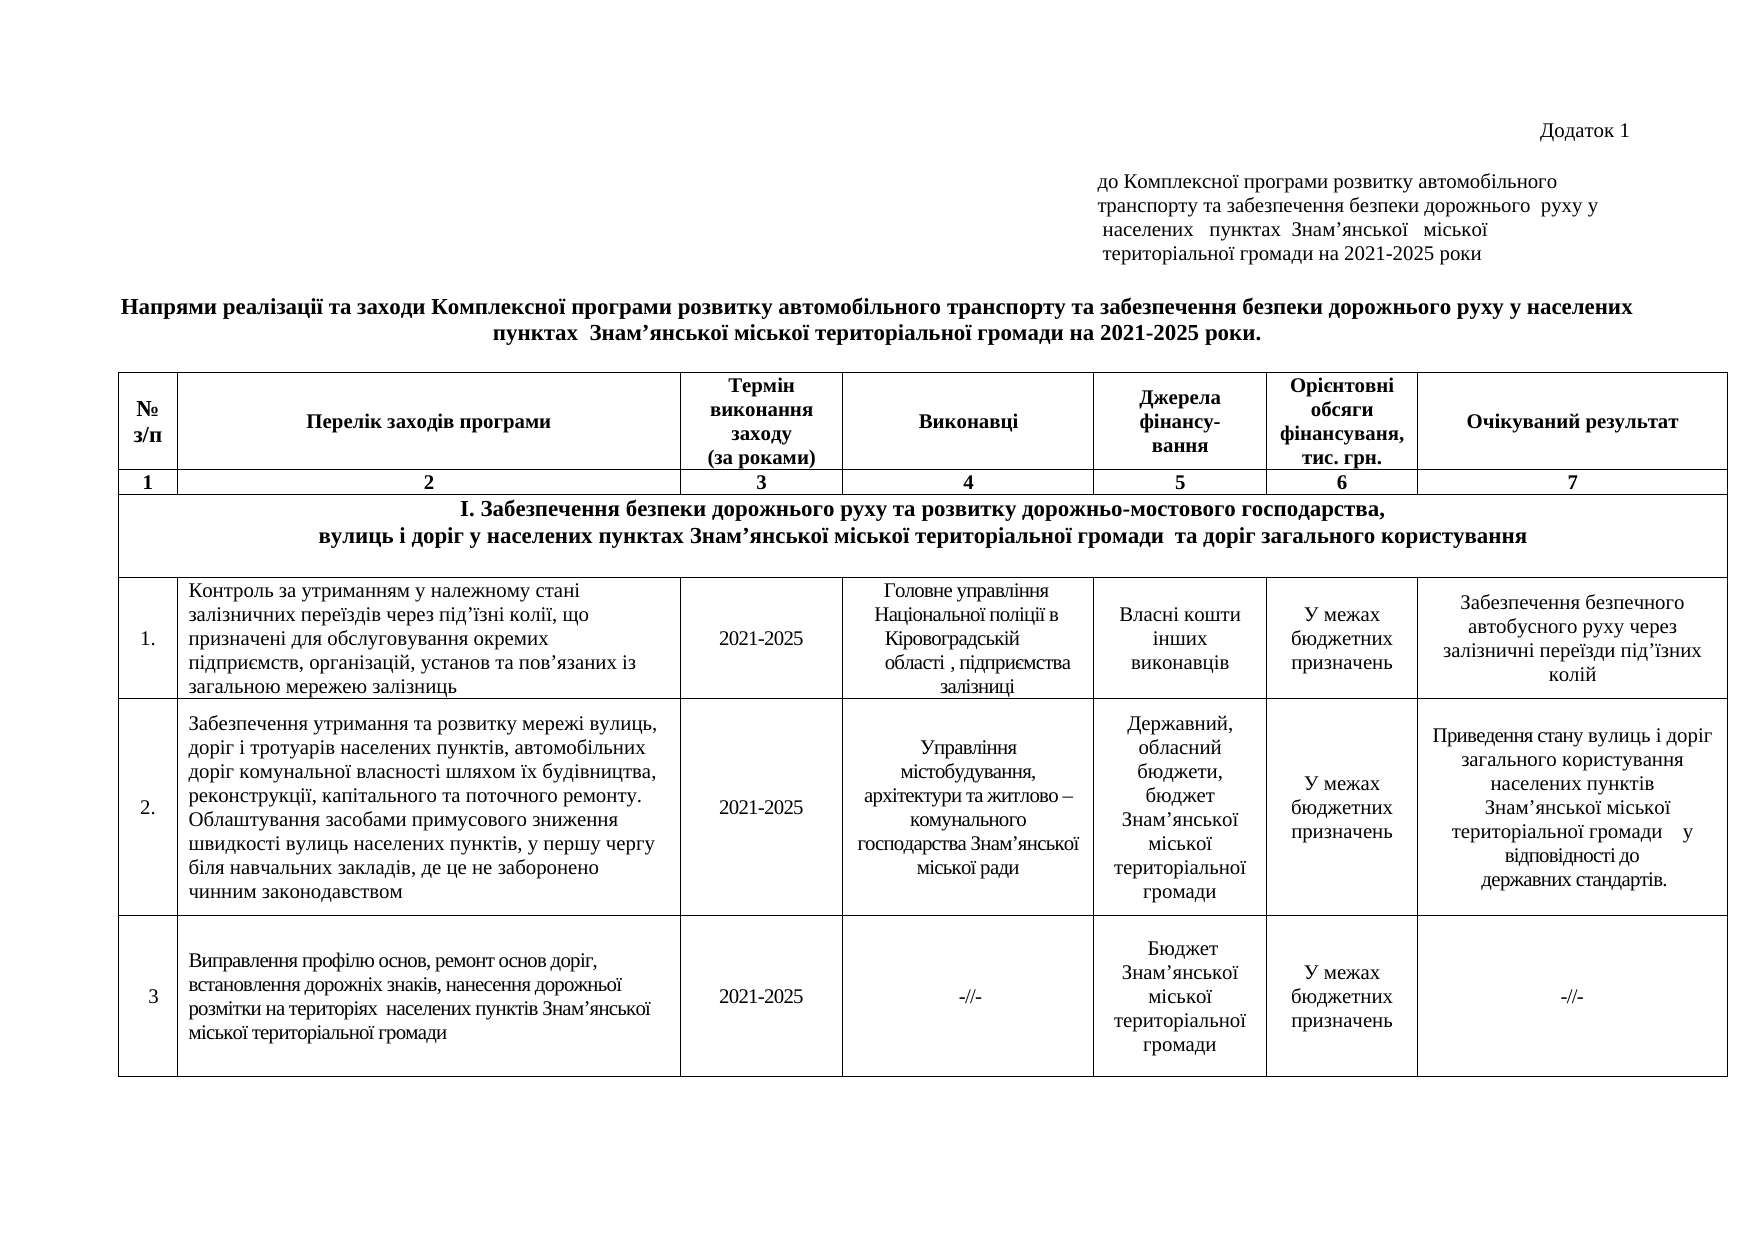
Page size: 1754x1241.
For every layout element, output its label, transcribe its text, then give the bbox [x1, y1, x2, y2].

table_cell 2021-2025 [681, 699, 842, 915]
table_cell 3 [119, 916, 177, 1076]
table_cell І. Забезпечення безпеки дорожнього руху та розвитку дорожньо-мостового господарства, вулиць і доріг у населених пунктах Знам’янської міської територіальної громади та доріг загального користування [119, 495, 1727, 577]
table_cell -//- [1418, 916, 1727, 1076]
text територіальної громади на 2021-2025 роки [118, 241, 1636, 265]
table_cell 3 [681, 470, 842, 494]
text Додаток 1 [118, 118, 1636, 142]
table_cell Приведення стану вулиць і доріг загального користування населених пунктів Знам’янської міської територіальної громади у відповідності до державних стандартів. [1418, 699, 1727, 915]
table_cell Забезпечення утримання та розвитку мережі вулиць, доріг і тротуарів населених пунктів, автомобільних доріг комунальної власності шляхом їх будівництва, реконструкції, капітального та поточного ремонту. Облаштування засобами примусового зниження швидкості вулиць населених пунктів, у першу чергу біля навчальних закладів, де це не заборонено чинним законодавством [178, 699, 680, 915]
table_cell 7 [1418, 470, 1727, 494]
table_cell Головне управління Національної поліції в Кіровоградській області , підприємства залізниці [843, 578, 1093, 698]
table_header Термін виконання заходу (за роками) [681, 373, 842, 469]
table_cell 1. [119, 578, 177, 698]
table_cell 2. [119, 699, 177, 915]
table_cell 2021-2025 [681, 916, 842, 1076]
table_cell У межах бюджетних призначень [1267, 916, 1417, 1076]
table_cell -//- [843, 916, 1093, 1076]
table_header Орієнтовні обсяги фінансуваня, тис. грн. [1267, 373, 1417, 469]
table_header Очікуваний результат [1418, 373, 1727, 469]
text до Комплексної програми розвитку автомобільного [118, 168, 1636, 193]
table_cell Контроль за утриманням у належному стані залізничних переїздів через під’їзні колії, що призначені для обслуговування окремих підприємств, організацій, установ та пов’язаних із загальною мережею залізниць [178, 578, 680, 698]
table_cell 2021-2025 [681, 578, 842, 698]
table_cell 4 [843, 470, 1093, 494]
table_header № з/п [119, 373, 177, 469]
table_cell Забезпечення безпечного автобусного руху через залізничні переїзди під’їзних колій [1418, 578, 1727, 698]
table_cell У межах бюджетних призначень [1267, 699, 1417, 915]
table_cell Виправлення профілю основ, ремонт основ доріг, встановлення дорожніх знаків, нанесення дорожньої розмітки на територіях населених пунктів Знам’янської міської територіальної громади [178, 916, 680, 1076]
table_cell Управління містобудування, архітектури та житлово –комунального господарства Знам’янської міської ради [843, 699, 1093, 915]
text транспорту та забезпечення безпеки дорожнього руху у [118, 193, 1636, 217]
table_header Виконавці [843, 373, 1093, 469]
table_cell У межах бюджетних призначень [1267, 578, 1417, 698]
table_header Перелік заходів програми [178, 373, 680, 469]
table_cell 6 [1267, 470, 1417, 494]
table_cell 5 [1094, 470, 1266, 494]
table_cell Власні кошти інших виконавців [1094, 578, 1266, 698]
table_cell Державний, обласний бюджети, бюджет Знам’янської міської територіальної громади [1094, 699, 1266, 915]
table_cell Бюджет Знам’янської міської територіальної громади [1094, 916, 1266, 1076]
table_cell 1 [119, 470, 177, 494]
table_header Джерела фінансу- вання [1094, 373, 1266, 469]
text Напрями реалізації та заходи Комплексної програми розвитку автомобільного транспорту та забезпечення безпеки дорожнього руху у населених пунктах Знам’янської міської територіальної громади на 2021-2025 роки. [118, 293, 1636, 346]
table_cell 2 [178, 470, 680, 494]
text населених пунктах Знам’янської міської [118, 217, 1636, 241]
